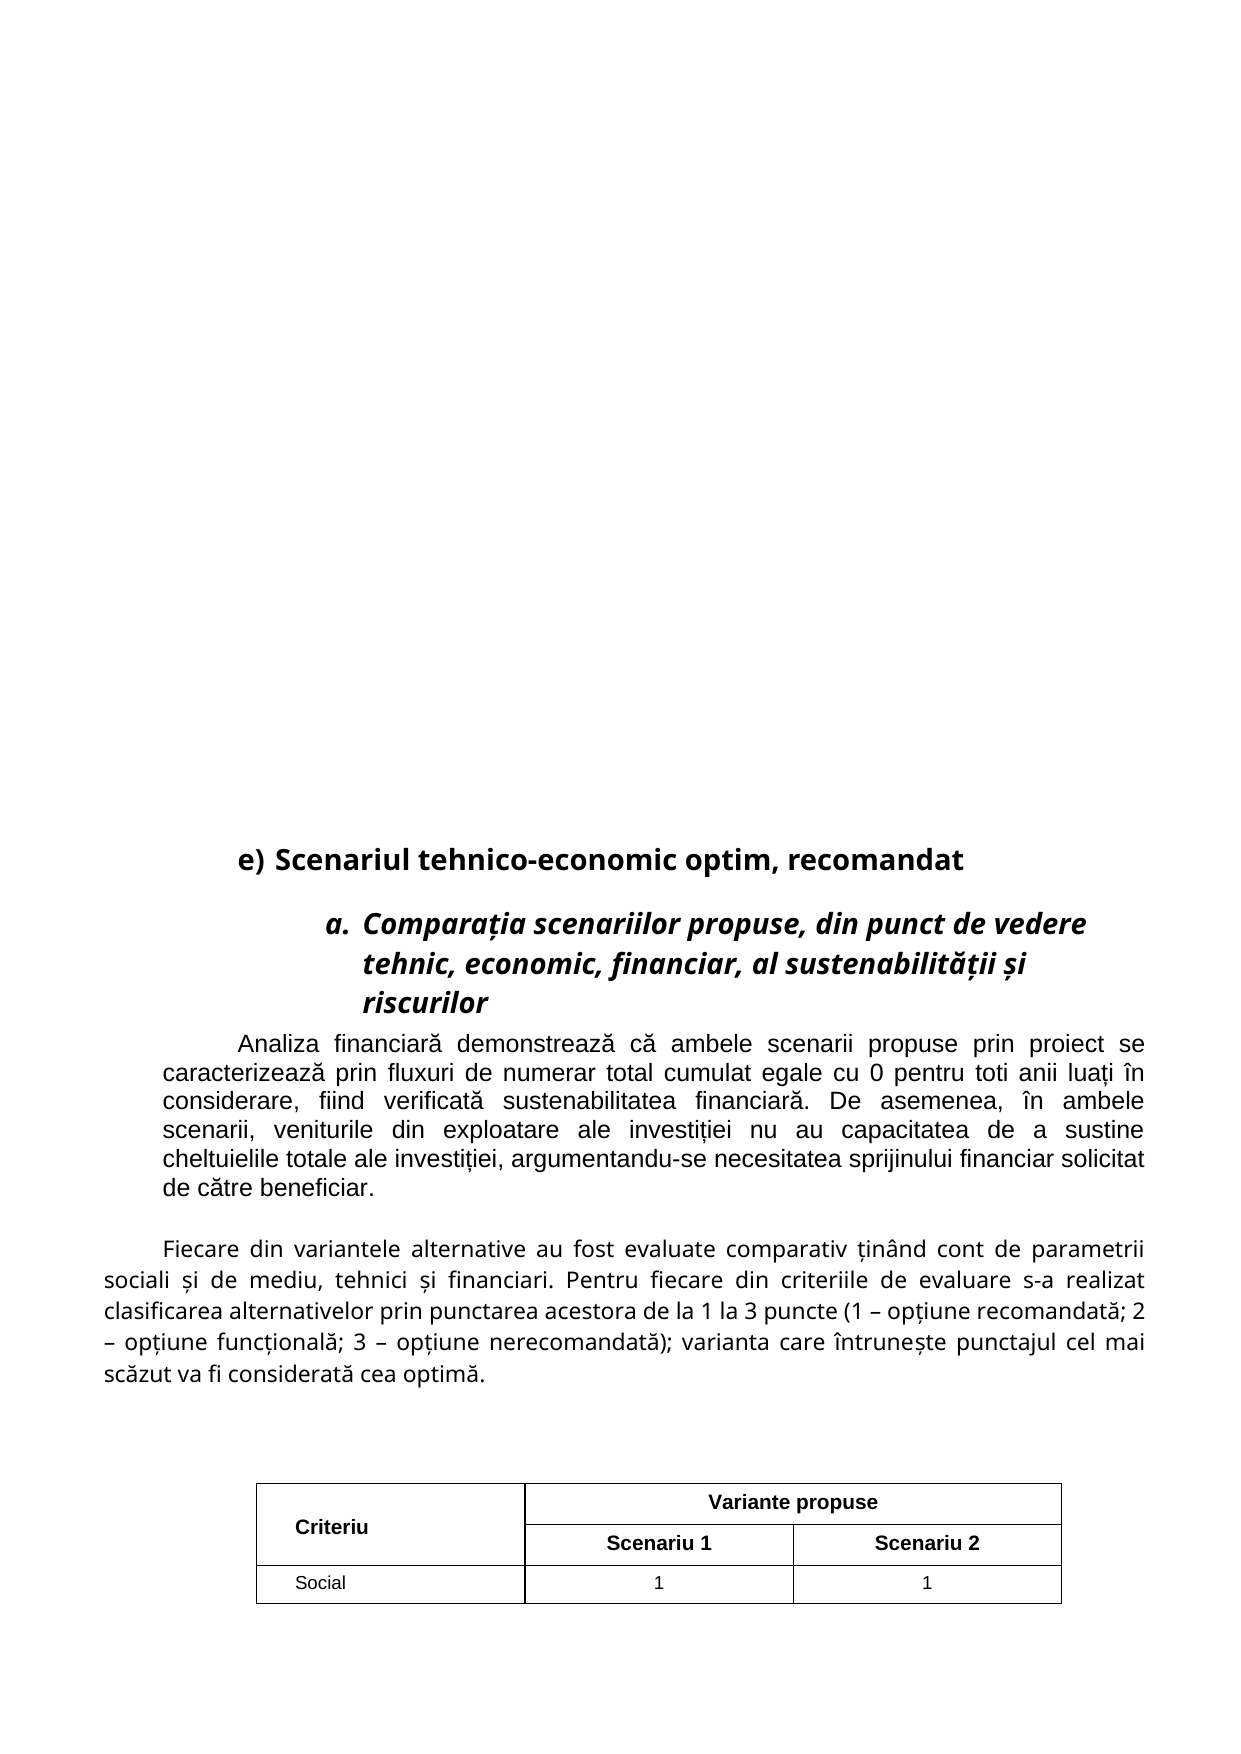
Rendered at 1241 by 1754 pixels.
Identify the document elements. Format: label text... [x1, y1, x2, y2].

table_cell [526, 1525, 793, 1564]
text Fiecare din variantele alternative au fost evaluate comparativ ținând cont de parametrii sociali și de mediu, tehnici și financiari. Pentru fiecare din criteriile de evaluare s-a realizat clasificarea alternativelor prin punctarea acestora de la 1 la 3 puncte (1 – opțiune recomandată; 2 – opțiune funcțională; 3 – opțiune nerecomandată); varianta care întrunește punctajul cel mai scăzut va fi considerată cea optimă. [103, 1232, 1146, 1389]
subtitle Comparaţia scenariilor propuse, din punct de vedere tehnic, economic, financiar, al sustenabilităţii şi riscurilor [325, 903, 1146, 1022]
subtitle Scenariul tehnico-economic optim, recomandat [237, 839, 1146, 878]
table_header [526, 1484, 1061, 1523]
text Analiza financiară demonstrează că ambele scenarii propuse prin proiect se caracterizează prin fluxuri de numerar total cumulat egale cu 0 pentru toti anii luați în considerare, fiind verificată sustenabilitatea financiară. De asemenea, în ambele scenarii, veniturile din exploatare ale investiției nu au capacitatea de a sustine cheltuielile totale ale investiției, argumentandu-se necesitatea sprijinului financiar solicitat de către beneficiar. [162, 1029, 1146, 1201]
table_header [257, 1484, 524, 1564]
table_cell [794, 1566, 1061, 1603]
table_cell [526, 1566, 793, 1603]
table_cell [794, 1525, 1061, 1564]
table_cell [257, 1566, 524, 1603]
